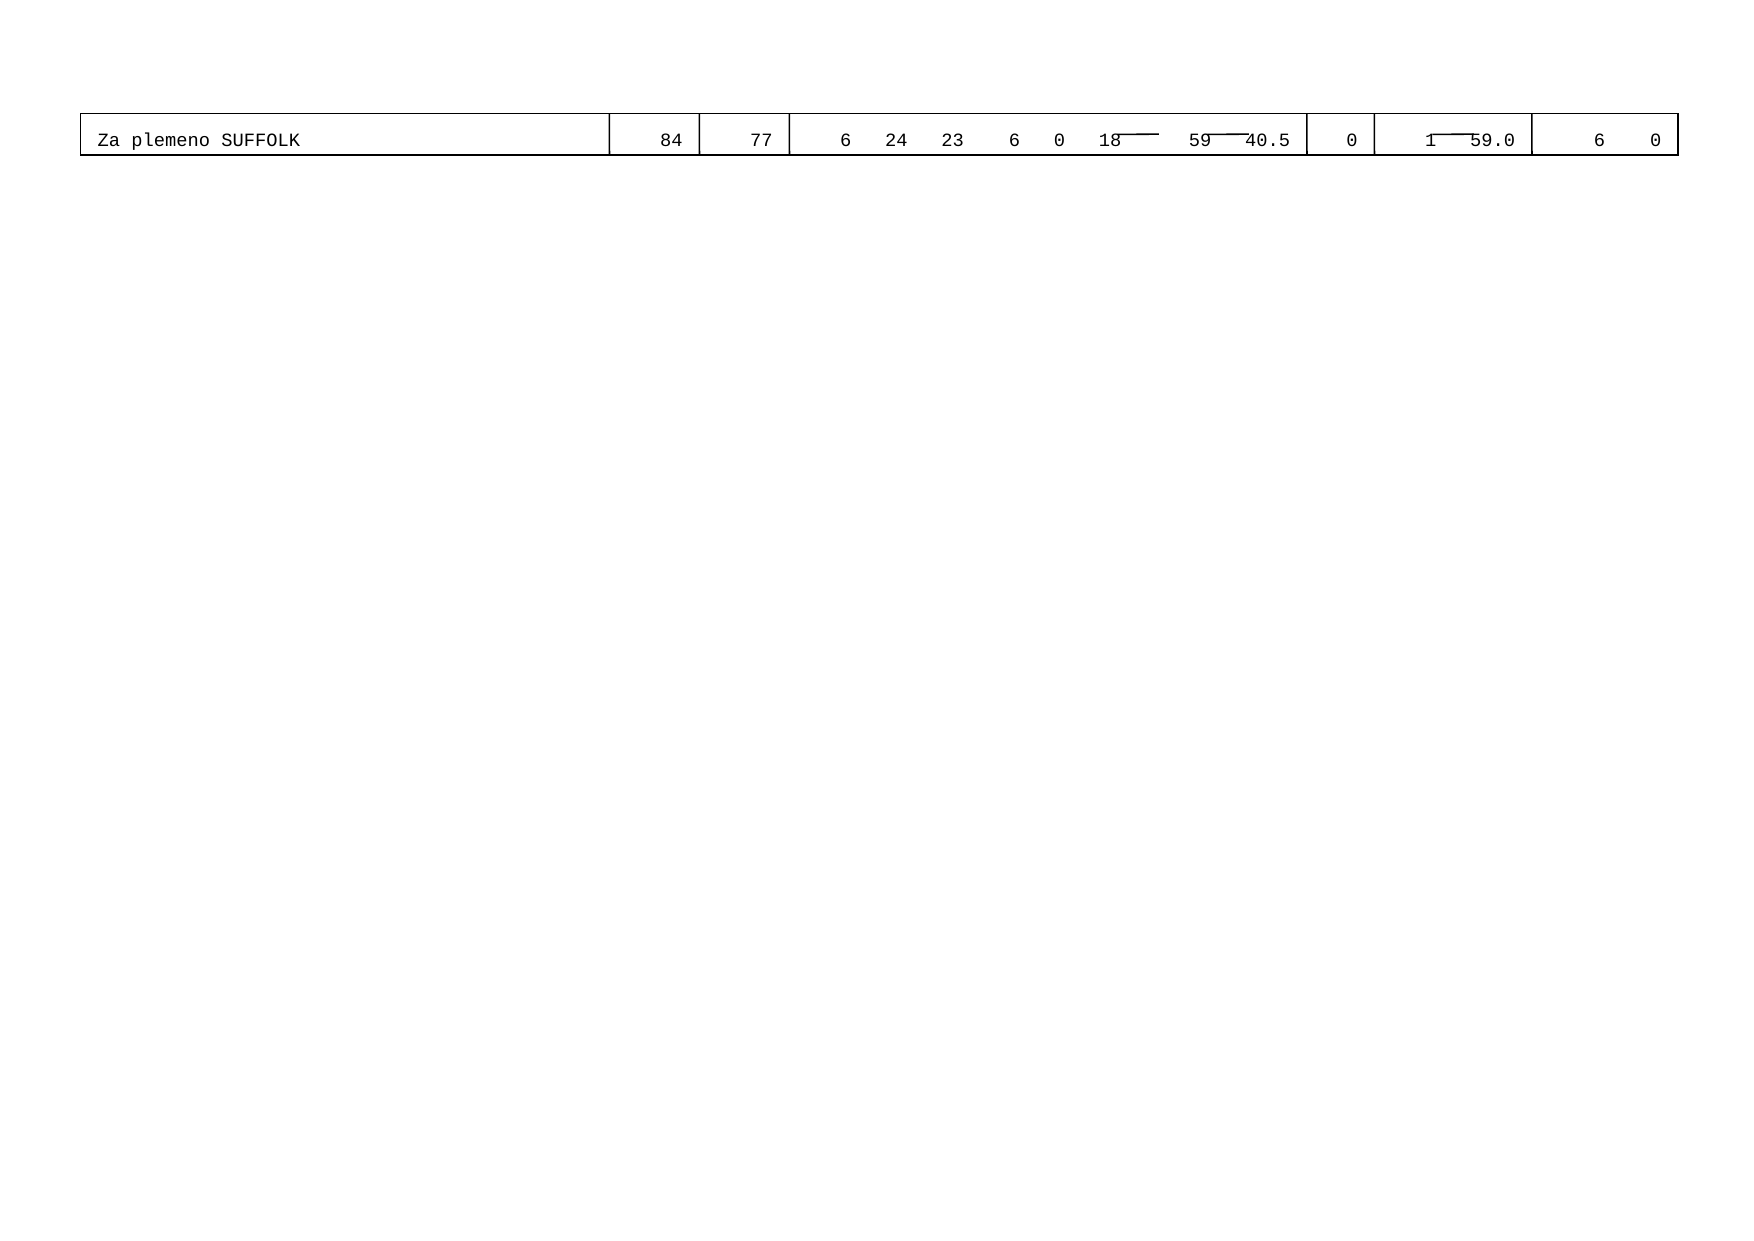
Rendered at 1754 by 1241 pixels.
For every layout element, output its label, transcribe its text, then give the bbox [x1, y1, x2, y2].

text Za plemeno SUFFOLK 84 77 6 24 23 6 0 18 59 40.5 0 1 59.0 6 0 [81, 131, 608, 152]
text Za plemeno SUFFOLK 84 77 6 24 23 6 0 18 59 40.5 0 1 59.0 6 0 [791, 131, 1306, 152]
